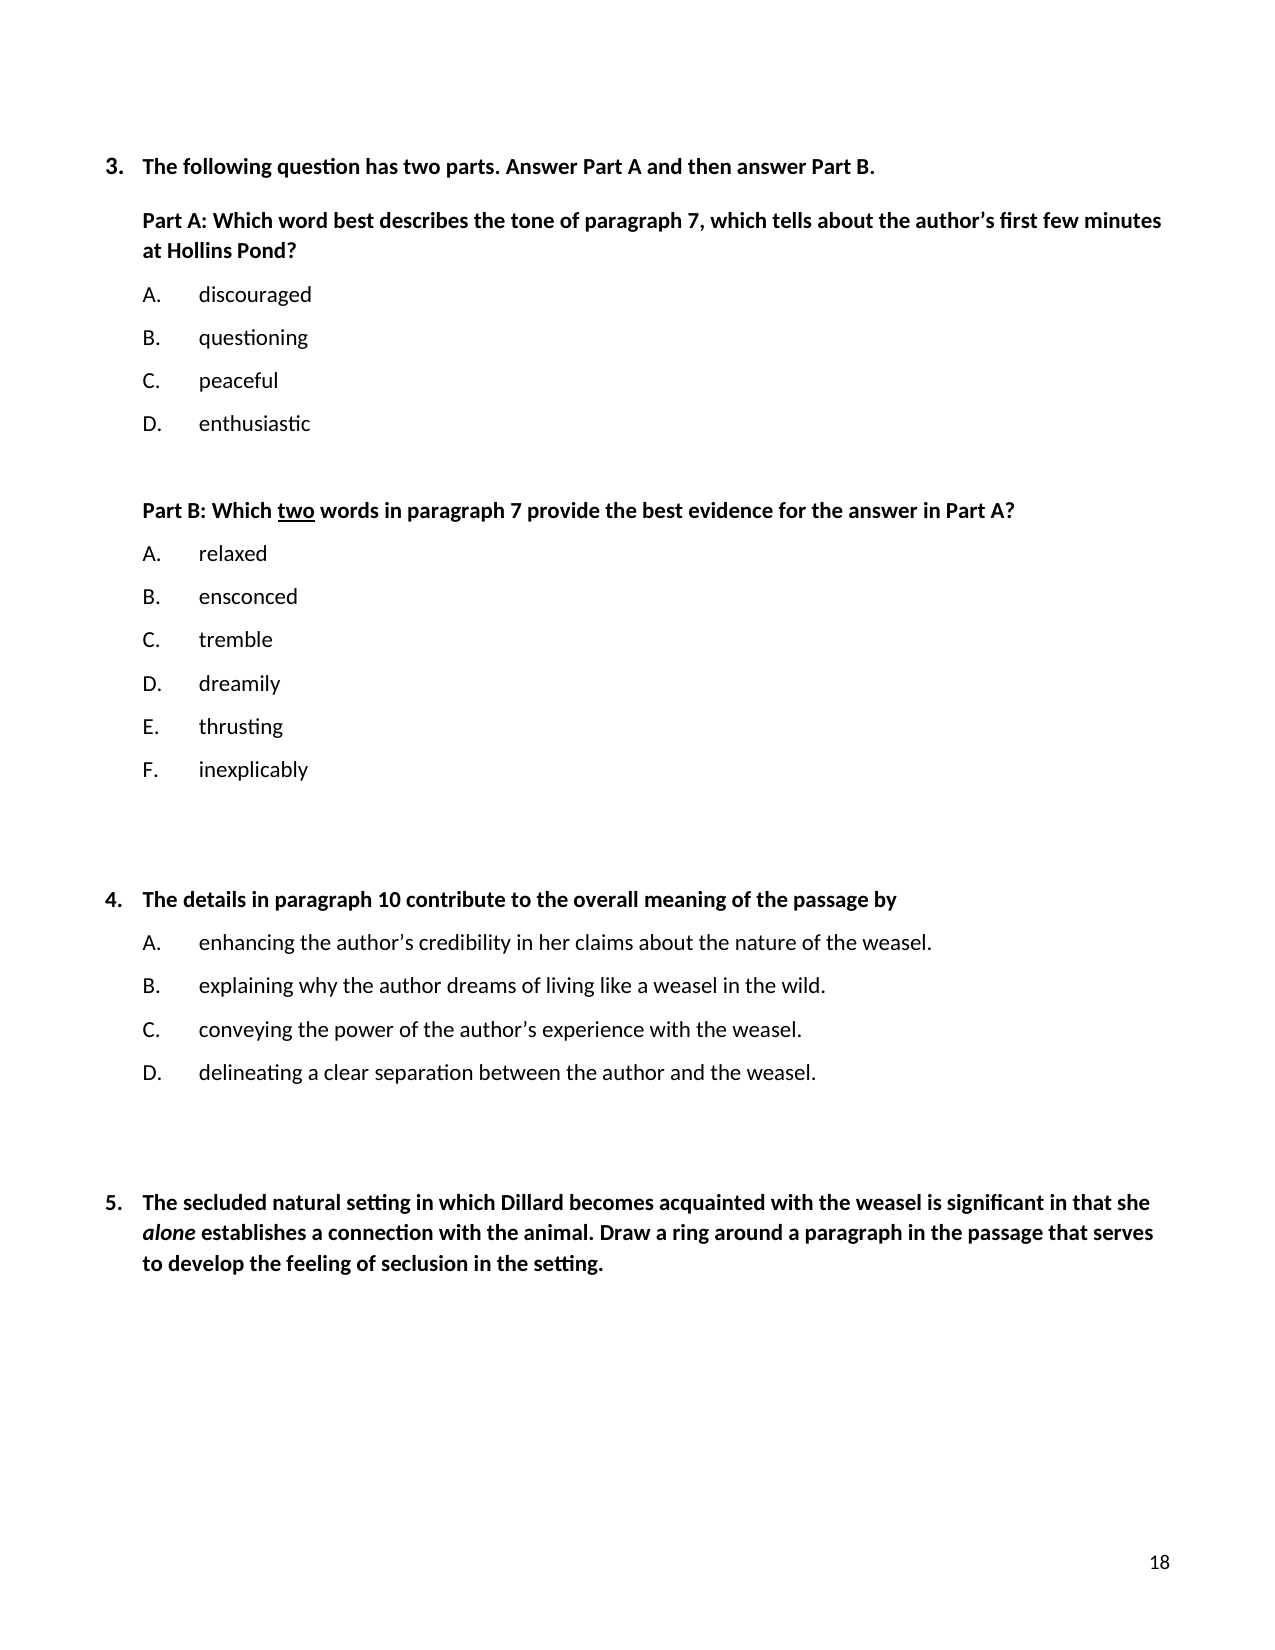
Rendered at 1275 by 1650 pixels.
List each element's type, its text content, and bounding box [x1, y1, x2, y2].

list enhancing the author’s credibility in her claims about the nature of the weasel. [142, 928, 1170, 956]
list conveying the power of the author’s experience with the weasel. [142, 1015, 1170, 1043]
text 3. The following question has two parts. Answer Part A and then answer Part B. [105, 150, 1170, 181]
text 4. The details in paragraph 10 contribute to the overall meaning of the passage by [105, 885, 1170, 913]
list discouraged [142, 280, 1170, 308]
list peaceful [142, 366, 1170, 394]
list delineating a clear separation between the author and the weasel. [142, 1058, 1170, 1086]
list explaining why the author dreams of living like a weasel in the wild. [142, 971, 1170, 999]
list tremble [142, 626, 1170, 654]
list questioning [142, 323, 1170, 351]
list thrusting [142, 712, 1170, 740]
text 5. The secluded natural setting in which Dillard becomes acquainted with the weasel is significant in that she alone establishes a connection with the animal. Draw a ring around a paragraph in the passage that serves to develop the feeling of seclusion in the setting. [105, 1188, 1170, 1277]
list inexplicably [142, 755, 1170, 783]
text Part A: Which word best describes the tone of paragraph 7, which tells about the author’s first few minutes at Hollins Pond? [142, 206, 1170, 264]
list ensconced [142, 582, 1170, 610]
list enthusiastic [142, 409, 1170, 437]
list relaxed [142, 539, 1170, 567]
text Part B: Which two words in paragraph 7 provide the best evidence for the answer in Part A? [142, 496, 1170, 524]
list dreamily [142, 669, 1170, 697]
